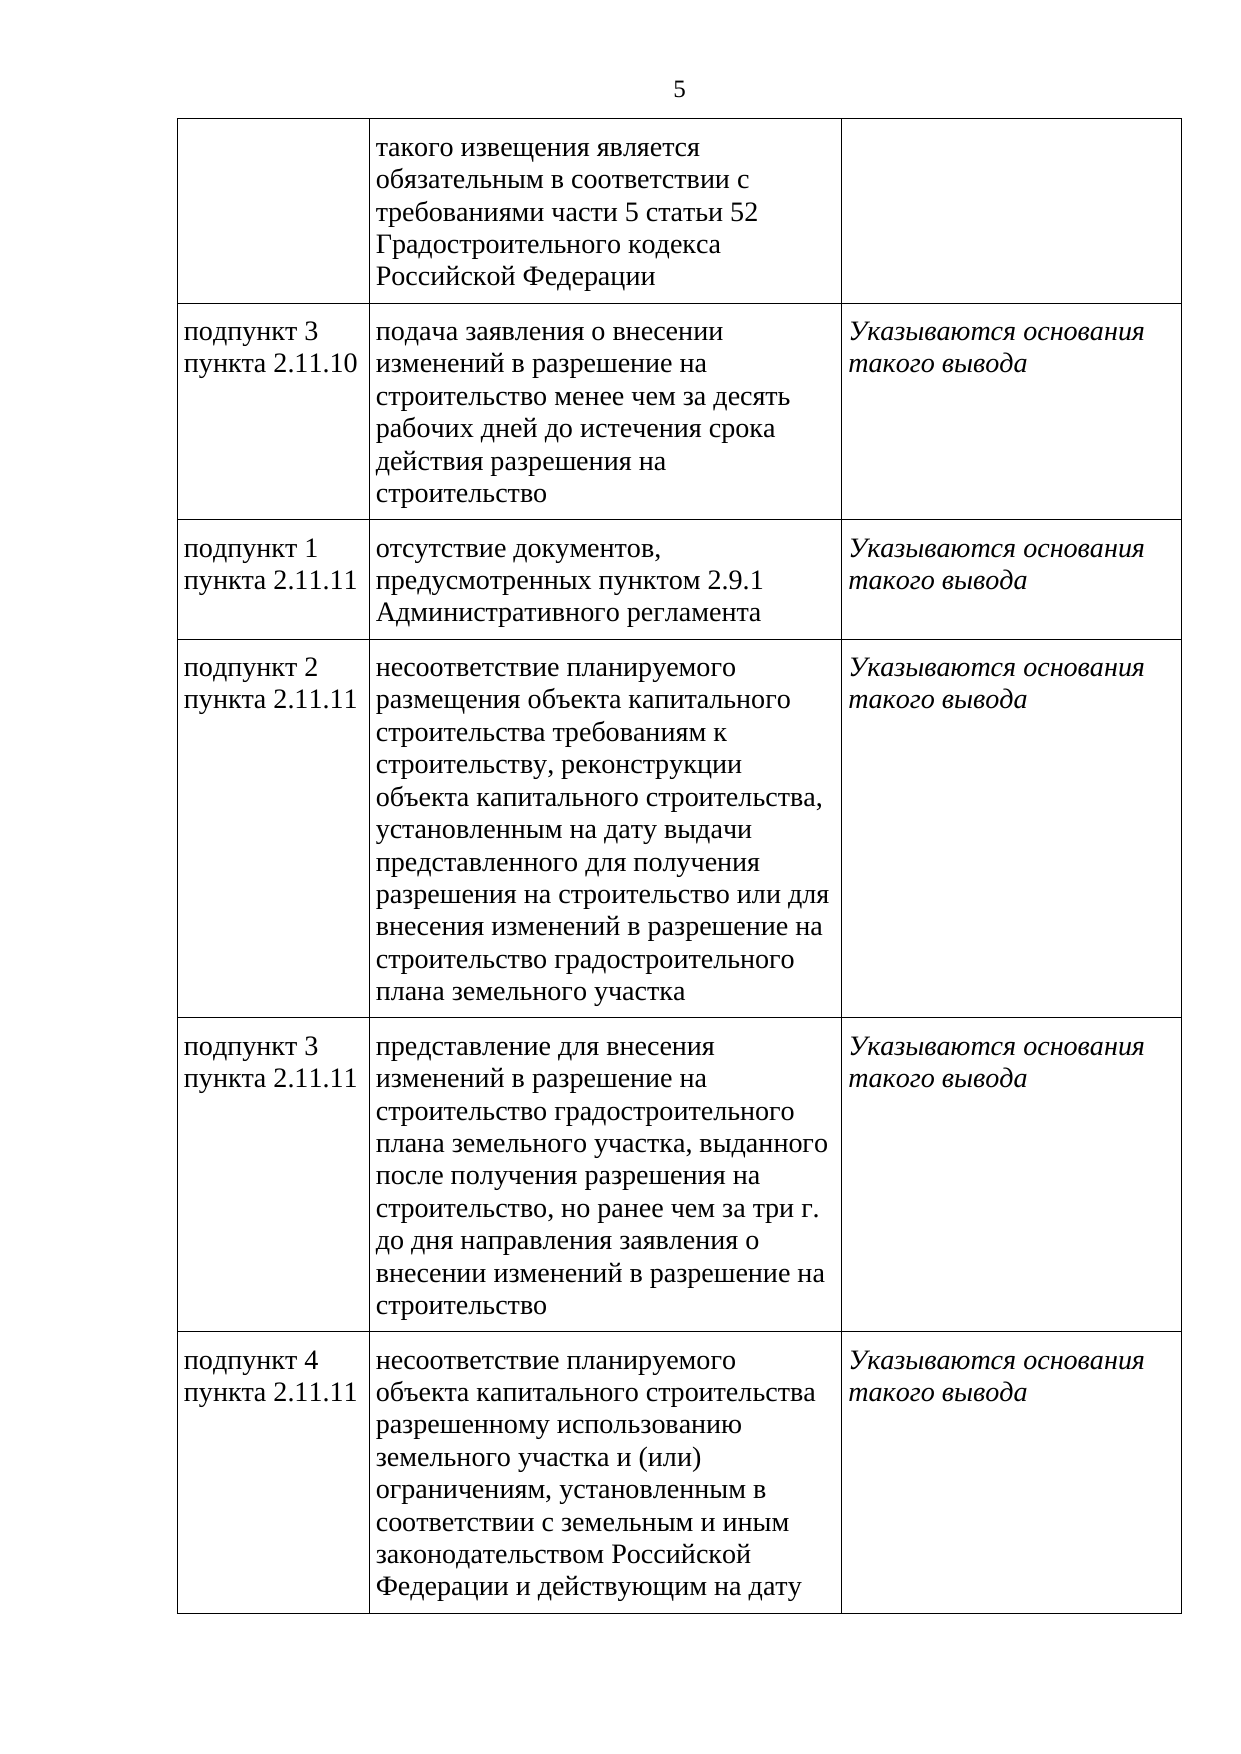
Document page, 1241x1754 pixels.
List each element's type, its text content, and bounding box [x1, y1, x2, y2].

table_cell представление для внесения изменений в разрешение на строительство градостроительного плана земельного участка, выданного после получения разрешения на строительство, но ранее чем за три г. до дня направления заявления о внесении изменений в разрешение на строительство [370, 1018, 841, 1331]
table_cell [370, 119, 841, 302]
table_cell подача заявления о внесении изменений в разрешение на строительство менее чем за десять рабочих дней до истечения срока действия разрешения на строительство [370, 304, 841, 519]
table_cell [842, 119, 1181, 302]
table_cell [842, 1332, 1181, 1612]
table_cell подпункт 2 пункта 2.11.11 [178, 640, 369, 1017]
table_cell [178, 119, 369, 302]
table_cell Указываются основания такого вывода [842, 520, 1181, 638]
table_cell Указываются основания такого вывода [842, 1018, 1181, 1331]
table_cell отсутствие документов, предусмотренных пунктом 2.9.1 Административного регламента [370, 520, 841, 638]
table_cell несоответствие планируемого размещения объекта капитального строительства требованиям к строительству, реконструкции объекта капитального строительства, установленным на дату выдачи представленного для получения разрешения на строительство или для внесения изменений в разрешение на строительство градостроительного плана земельного участка [370, 640, 841, 1017]
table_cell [370, 1332, 841, 1612]
table_cell подпункт 3 пункта 2.11.10 [178, 304, 369, 519]
table_cell Указываются основания такого вывода [842, 304, 1181, 519]
table_cell подпункт 3 пункта 2.11.11 [178, 1018, 369, 1331]
table_cell подпункт 1 пункта 2.11.11 [178, 520, 369, 638]
table_cell Указываются основания такого вывода [842, 640, 1181, 1017]
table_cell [178, 1332, 369, 1612]
